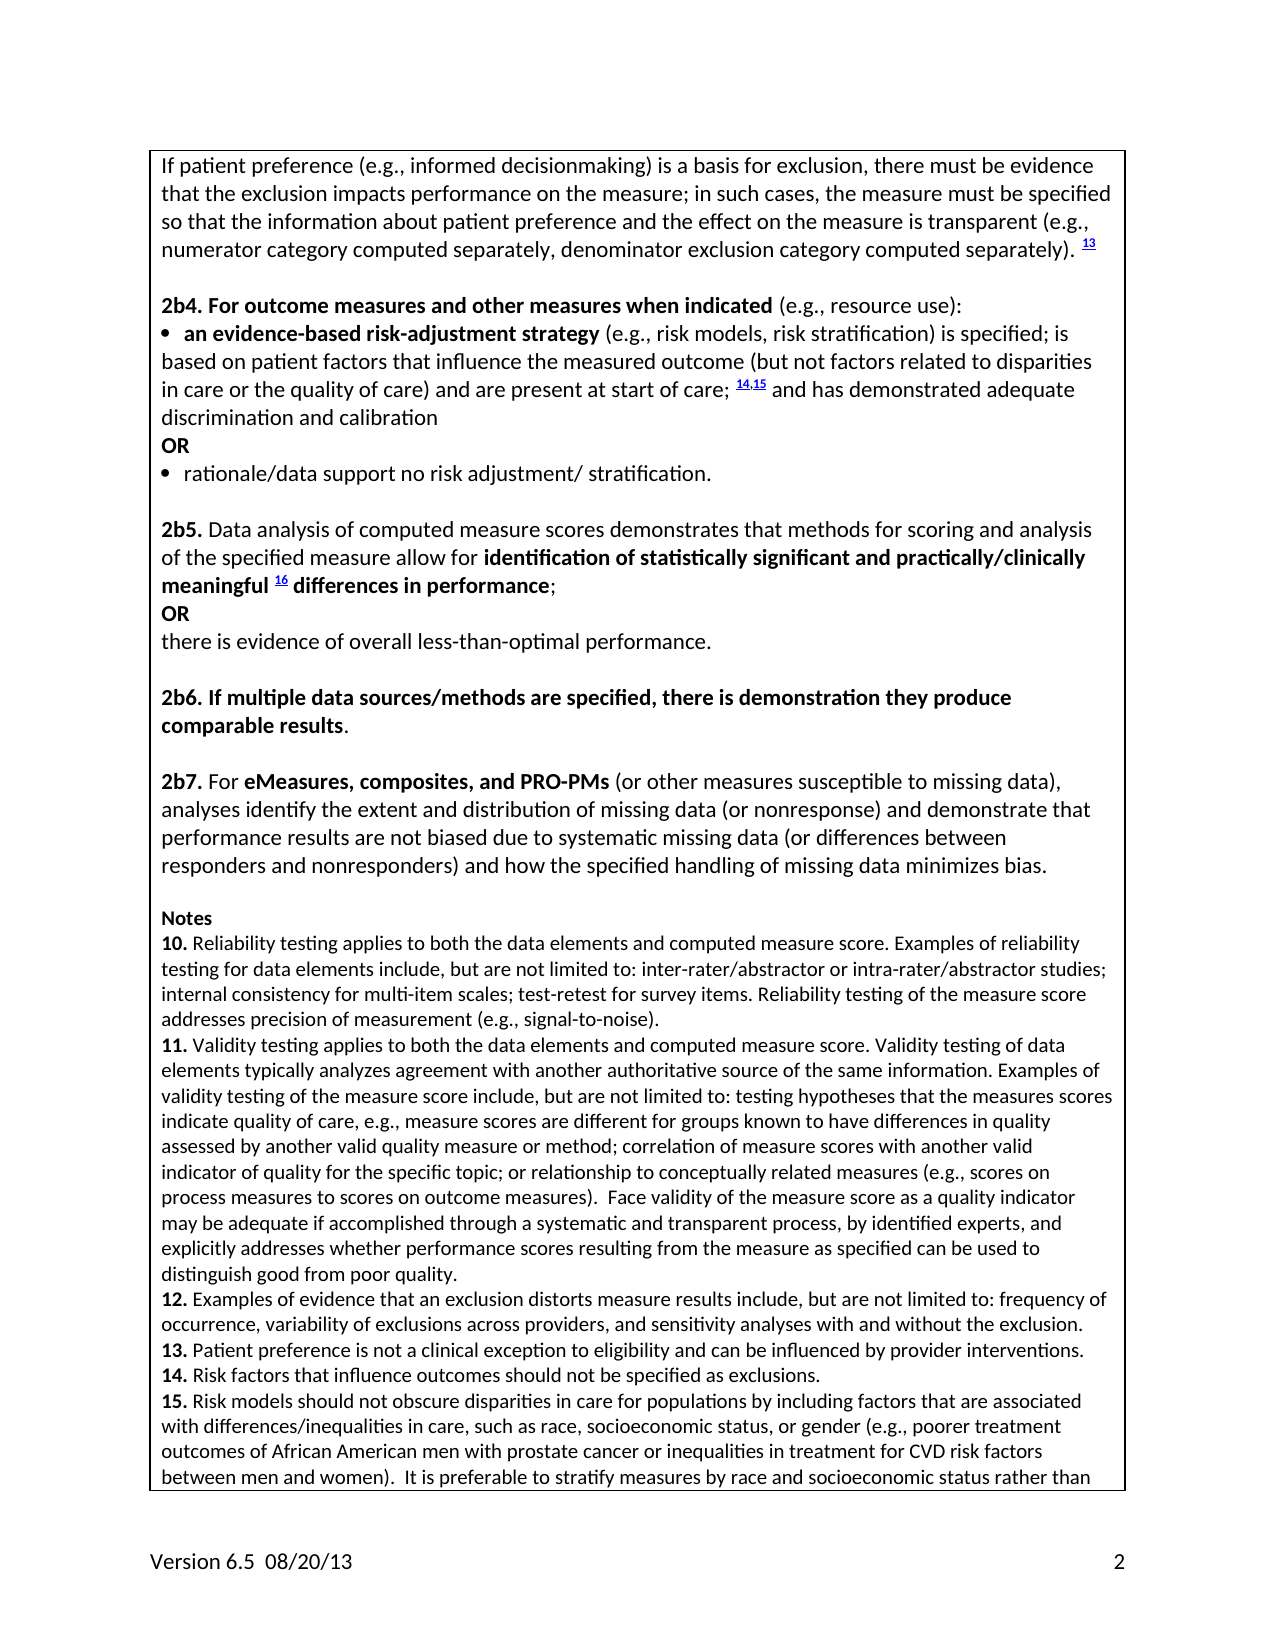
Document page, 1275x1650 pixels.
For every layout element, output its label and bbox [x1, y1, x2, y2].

table_header [151, 151, 1124, 1489]
